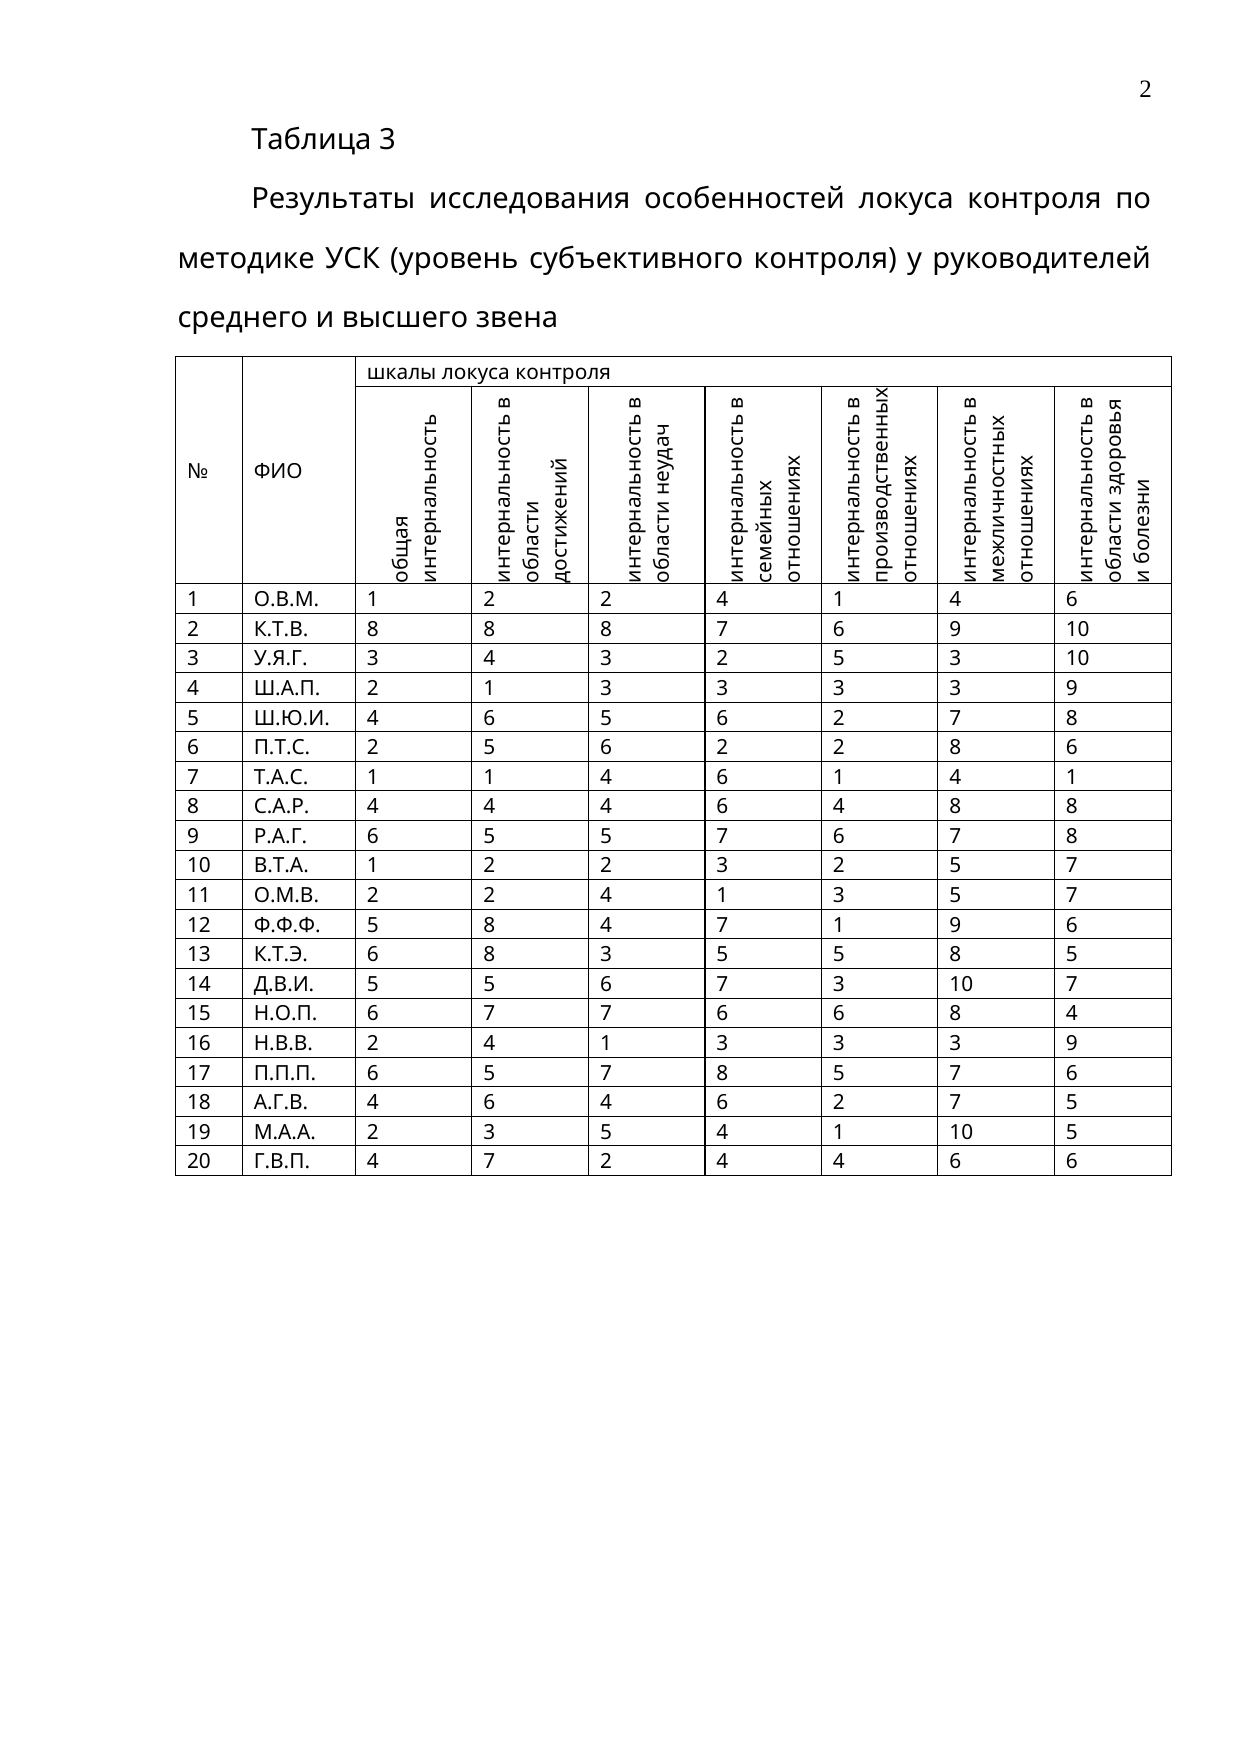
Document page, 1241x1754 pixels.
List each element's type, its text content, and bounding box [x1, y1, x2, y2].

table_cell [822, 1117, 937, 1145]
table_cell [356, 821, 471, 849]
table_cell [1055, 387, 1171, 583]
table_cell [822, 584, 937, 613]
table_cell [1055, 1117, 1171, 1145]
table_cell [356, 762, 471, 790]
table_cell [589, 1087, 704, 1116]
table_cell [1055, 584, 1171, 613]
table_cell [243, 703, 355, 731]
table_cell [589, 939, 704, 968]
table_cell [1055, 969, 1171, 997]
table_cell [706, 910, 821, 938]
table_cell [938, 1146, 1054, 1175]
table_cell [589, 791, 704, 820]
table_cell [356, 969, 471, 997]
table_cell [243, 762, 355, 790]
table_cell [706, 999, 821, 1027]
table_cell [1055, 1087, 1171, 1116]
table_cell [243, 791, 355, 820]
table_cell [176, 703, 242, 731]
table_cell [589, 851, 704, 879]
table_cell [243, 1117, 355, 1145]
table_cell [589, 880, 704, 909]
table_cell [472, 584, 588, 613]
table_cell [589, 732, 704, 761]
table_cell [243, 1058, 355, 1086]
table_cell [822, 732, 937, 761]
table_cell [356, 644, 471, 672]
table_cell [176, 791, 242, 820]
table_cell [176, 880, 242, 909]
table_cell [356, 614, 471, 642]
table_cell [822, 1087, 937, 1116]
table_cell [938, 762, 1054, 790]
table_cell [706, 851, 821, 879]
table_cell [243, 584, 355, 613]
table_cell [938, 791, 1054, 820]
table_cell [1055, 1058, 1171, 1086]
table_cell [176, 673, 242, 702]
text Результаты исследования особенностей локуса контроля по методике УСК (уровень субъективного контроля) у руководителей среднего и высшего звена [177, 178, 1152, 336]
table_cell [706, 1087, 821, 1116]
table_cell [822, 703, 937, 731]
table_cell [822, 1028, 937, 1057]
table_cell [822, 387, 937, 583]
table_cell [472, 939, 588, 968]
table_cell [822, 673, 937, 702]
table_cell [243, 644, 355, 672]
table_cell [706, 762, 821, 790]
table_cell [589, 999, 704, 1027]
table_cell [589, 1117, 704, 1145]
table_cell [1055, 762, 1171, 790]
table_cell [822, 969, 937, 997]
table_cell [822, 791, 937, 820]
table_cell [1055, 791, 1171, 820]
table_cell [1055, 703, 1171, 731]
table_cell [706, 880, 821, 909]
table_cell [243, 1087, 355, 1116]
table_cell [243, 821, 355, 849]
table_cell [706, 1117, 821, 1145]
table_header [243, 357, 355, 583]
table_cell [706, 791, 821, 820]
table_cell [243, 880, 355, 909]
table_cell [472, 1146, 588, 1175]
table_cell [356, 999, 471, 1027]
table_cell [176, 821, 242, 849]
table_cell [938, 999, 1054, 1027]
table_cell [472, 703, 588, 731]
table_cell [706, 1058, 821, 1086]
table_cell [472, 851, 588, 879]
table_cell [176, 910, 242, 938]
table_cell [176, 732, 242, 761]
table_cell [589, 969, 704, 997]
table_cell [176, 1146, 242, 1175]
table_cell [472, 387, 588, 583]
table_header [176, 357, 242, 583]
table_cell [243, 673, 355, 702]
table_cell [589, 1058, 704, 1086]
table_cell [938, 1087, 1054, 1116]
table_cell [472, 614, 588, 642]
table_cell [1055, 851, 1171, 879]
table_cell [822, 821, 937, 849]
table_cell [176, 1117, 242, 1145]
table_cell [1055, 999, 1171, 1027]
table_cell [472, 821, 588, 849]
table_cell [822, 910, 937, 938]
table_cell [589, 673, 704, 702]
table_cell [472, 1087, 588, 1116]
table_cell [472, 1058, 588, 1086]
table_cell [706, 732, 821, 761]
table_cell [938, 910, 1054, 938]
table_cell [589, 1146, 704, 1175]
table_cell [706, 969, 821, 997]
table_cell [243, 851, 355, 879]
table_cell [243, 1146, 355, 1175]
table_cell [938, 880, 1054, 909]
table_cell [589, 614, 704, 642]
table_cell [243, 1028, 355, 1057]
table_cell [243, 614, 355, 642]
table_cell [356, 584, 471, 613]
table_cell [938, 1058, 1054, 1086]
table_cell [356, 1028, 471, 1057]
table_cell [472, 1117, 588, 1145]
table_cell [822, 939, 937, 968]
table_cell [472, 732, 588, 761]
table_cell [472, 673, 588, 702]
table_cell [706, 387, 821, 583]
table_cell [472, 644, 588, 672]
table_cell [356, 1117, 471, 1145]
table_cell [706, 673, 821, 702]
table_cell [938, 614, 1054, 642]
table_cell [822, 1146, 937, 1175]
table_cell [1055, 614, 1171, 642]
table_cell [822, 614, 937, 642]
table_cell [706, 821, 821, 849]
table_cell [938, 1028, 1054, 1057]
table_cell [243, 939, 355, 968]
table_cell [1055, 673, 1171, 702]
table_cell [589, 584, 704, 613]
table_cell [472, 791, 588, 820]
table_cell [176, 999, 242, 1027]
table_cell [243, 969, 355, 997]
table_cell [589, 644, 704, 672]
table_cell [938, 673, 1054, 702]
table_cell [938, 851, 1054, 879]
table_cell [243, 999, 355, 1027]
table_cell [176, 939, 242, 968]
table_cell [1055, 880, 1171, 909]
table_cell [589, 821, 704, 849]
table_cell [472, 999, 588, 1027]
text Таблица 3 [177, 118, 1152, 158]
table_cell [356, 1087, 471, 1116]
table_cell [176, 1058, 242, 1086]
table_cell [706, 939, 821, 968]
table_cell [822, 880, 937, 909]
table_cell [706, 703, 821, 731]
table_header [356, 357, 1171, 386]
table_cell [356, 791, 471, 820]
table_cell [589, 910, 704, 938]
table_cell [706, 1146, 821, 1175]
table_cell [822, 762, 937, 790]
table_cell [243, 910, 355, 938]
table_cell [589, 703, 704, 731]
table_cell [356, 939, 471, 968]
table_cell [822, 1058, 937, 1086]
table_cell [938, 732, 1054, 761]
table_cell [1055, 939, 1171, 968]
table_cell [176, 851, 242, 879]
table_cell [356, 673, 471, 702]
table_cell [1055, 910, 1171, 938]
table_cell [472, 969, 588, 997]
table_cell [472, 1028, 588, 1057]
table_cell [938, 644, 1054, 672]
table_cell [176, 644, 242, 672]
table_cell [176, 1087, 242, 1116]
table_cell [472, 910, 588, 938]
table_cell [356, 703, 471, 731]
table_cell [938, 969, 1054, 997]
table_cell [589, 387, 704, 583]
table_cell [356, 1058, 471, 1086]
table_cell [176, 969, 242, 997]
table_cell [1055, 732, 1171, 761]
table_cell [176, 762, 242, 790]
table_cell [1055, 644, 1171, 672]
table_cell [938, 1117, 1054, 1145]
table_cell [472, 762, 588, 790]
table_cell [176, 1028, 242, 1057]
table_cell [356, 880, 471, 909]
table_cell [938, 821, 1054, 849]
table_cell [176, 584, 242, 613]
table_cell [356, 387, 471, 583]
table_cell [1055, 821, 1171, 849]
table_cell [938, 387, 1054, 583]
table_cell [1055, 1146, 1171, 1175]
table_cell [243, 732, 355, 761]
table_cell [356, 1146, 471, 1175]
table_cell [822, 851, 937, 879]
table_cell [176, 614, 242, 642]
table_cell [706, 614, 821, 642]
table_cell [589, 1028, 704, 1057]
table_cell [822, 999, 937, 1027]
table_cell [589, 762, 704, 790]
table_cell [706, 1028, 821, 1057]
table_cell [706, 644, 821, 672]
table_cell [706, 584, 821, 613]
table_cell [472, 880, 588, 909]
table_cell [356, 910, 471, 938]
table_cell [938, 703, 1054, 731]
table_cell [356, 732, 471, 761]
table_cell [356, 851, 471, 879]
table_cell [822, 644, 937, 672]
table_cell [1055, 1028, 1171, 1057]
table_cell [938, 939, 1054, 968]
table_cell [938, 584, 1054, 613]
